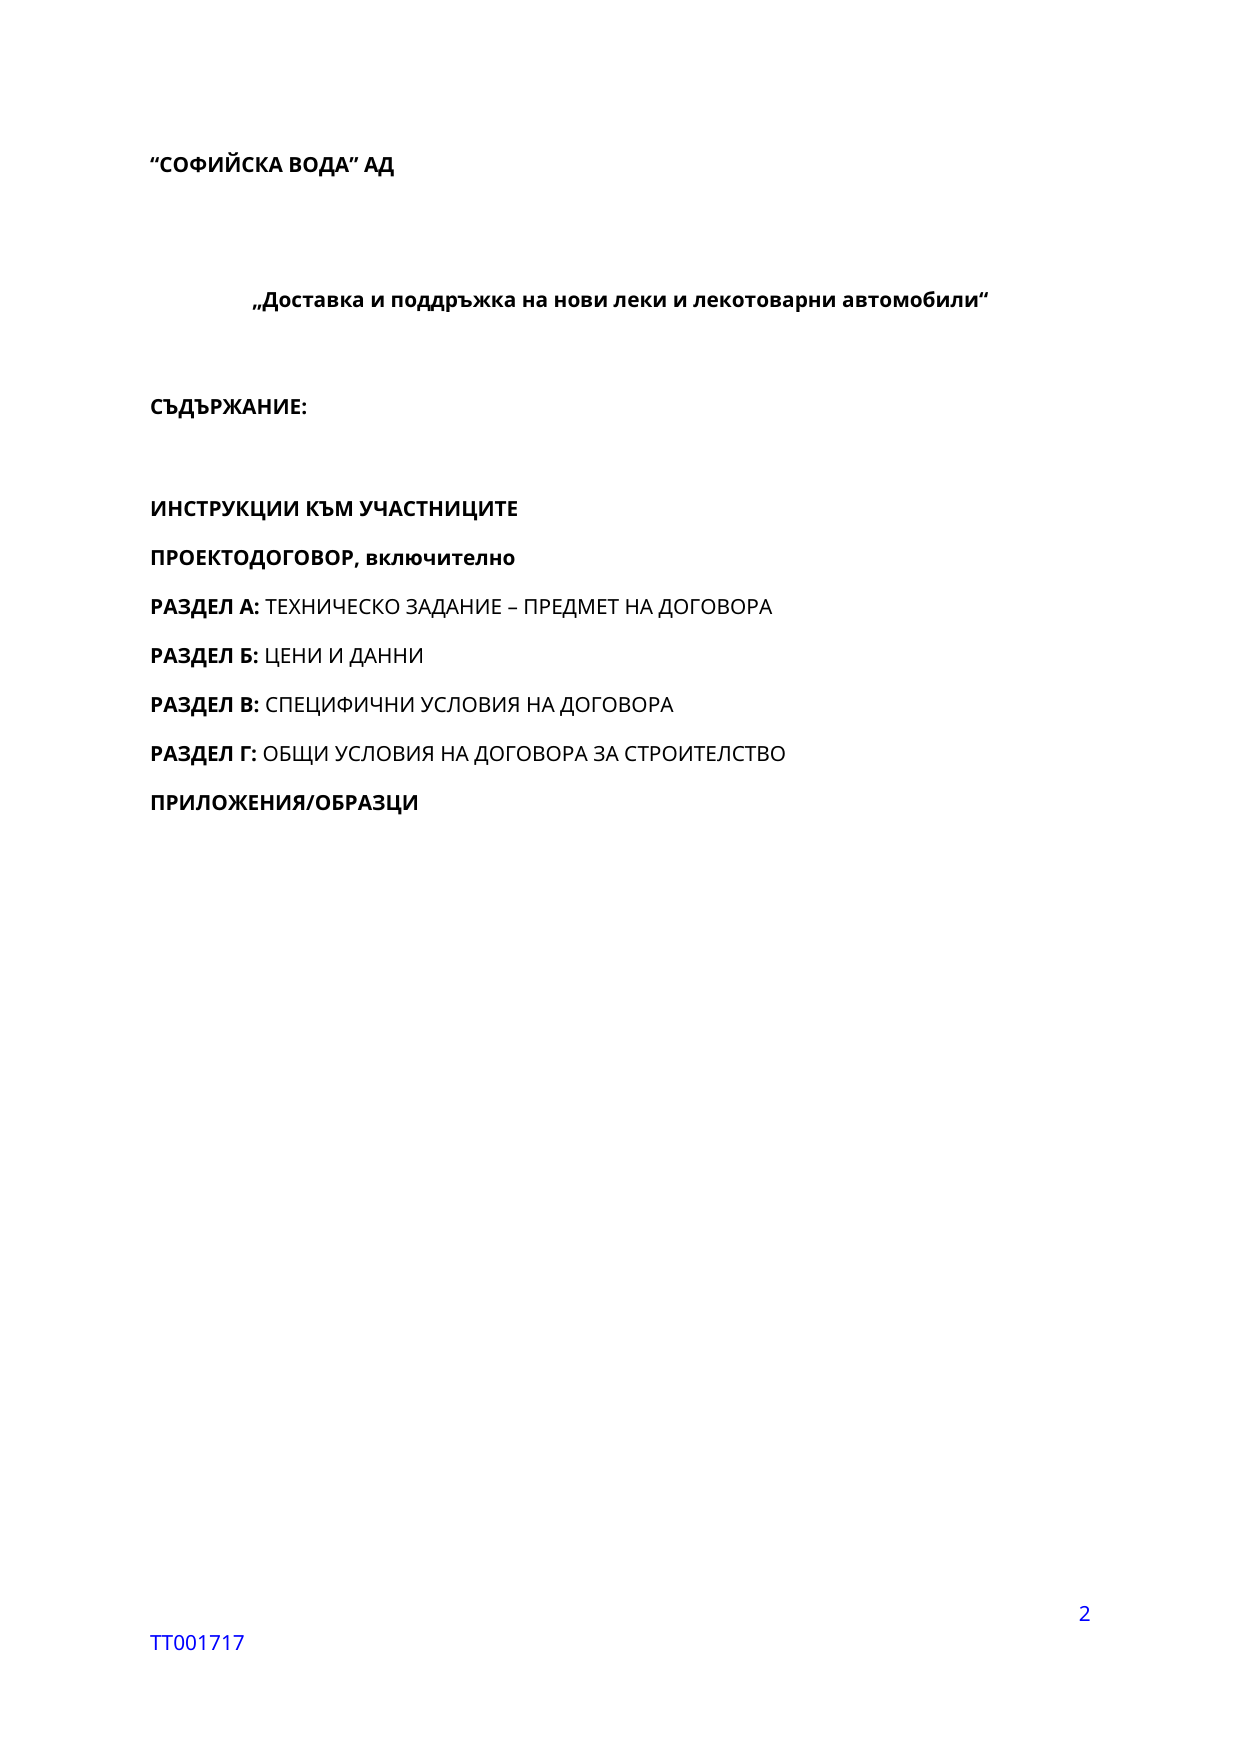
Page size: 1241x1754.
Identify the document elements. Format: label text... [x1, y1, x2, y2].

text ПРОЕКТОДОГОВОР, включително [150, 543, 1090, 572]
text РАЗДЕЛ В: СПЕЦИФИЧНИ УСЛОВИЯ НА ДОГОВОРА [150, 690, 1090, 718]
text РАЗДЕЛ Б: ЦЕНИ И ДАННИ [150, 641, 1090, 669]
text ПРИЛОЖЕНИЯ/ОБРАЗЦИ [150, 788, 1090, 816]
text “СОФИЙСКА ВОДА” АД [150, 150, 1090, 178]
text РАЗДЕЛ А: ТЕХНИЧЕСКО ЗАДАНИЕ – ПРЕДМЕТ НА ДОГОВОРА [150, 592, 1090, 621]
text „Доставка и поддръжка на нови леки и лекотоварни автомобили“ [150, 285, 1090, 314]
text ИНСТРУКЦИИ КЪМ УЧАСТНИЦИТЕ [150, 494, 1090, 523]
text РАЗДЕЛ Г: ОБЩИ УСЛОВИЯ НА ДОГОВОРА ЗА СТРОИТЕЛСТВО [150, 739, 1090, 767]
text СЪДЪРЖАНИЕ: [150, 392, 1090, 421]
